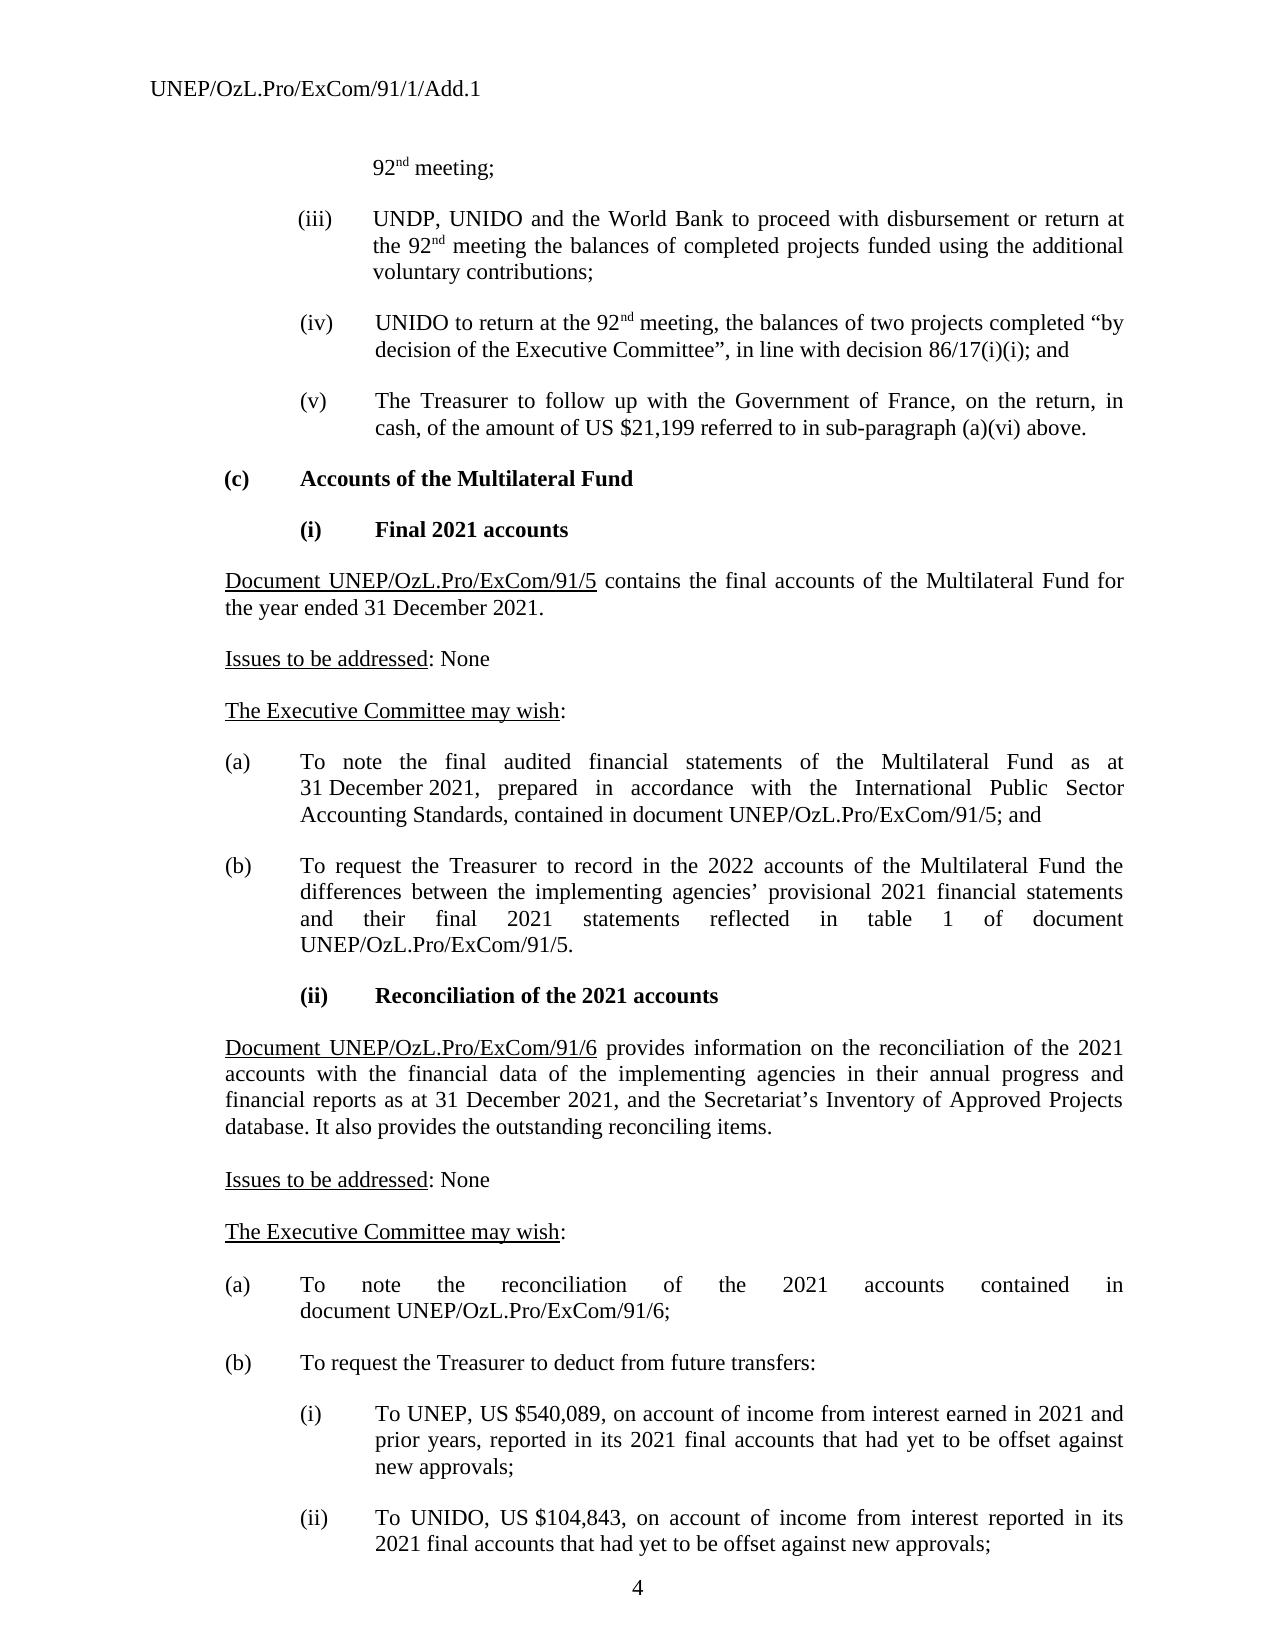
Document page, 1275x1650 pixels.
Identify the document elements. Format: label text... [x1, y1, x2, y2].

subtitle UNDP, UNIDO and the World Bank to proceed with disbursement or return at the 92nd meeting the balances of completed projects funded using the additional voluntary contributions; [298, 205, 1125, 284]
subtitle To UNIDO, US $104,843, on account of income from interest reported in its 2021 final accounts that had yet to be offset against new approvals; [300, 1504, 1125, 1557]
text Issues to be addressed: None [225, 1166, 1125, 1192]
subtitle The Treasurer to follow up with the Government of France, on the return, in cash, of the amount of US $21,199 referred to in sub-paragraph (a)(vi) above. [300, 387, 1125, 440]
subtitle To UNEP, US $540,089, on account of income from interest earned in 2021 and prior years, reported in its 2021 final accounts that had yet to be offset against new approvals; [300, 1400, 1125, 1479]
subtitle Issues to be addressed: None [150, 645, 1125, 672]
subtitle UNIDO to return at the 92nd meeting, the balances of two projects completed “by decision of the Executive Committee”, in line with decision 86/17(i)(i); and [300, 309, 1125, 362]
text Document UNEP/OzL.Pro/ExCom/91/6 provides information on the reconciliation of the 2021 accounts with the financial data of the implementing agencies in their annual progress and financial reports as at 31 December 2021, and the Secretariat’s Inventory of Approved Projects database. It also provides the outstanding reconciling items. [225, 1034, 1125, 1139]
subtitle To note the final audited financial statements of the Multilateral Fund as at 31 December 2021, prepared in accordance with the International Public Sector Accounting Standards, contained in document UNEP/OzL.Pro/ExCom/91/5; and [225, 748, 1125, 827]
subtitle To note the reconciliation of the 2021 accounts contained in document UNEP/OzL.Pro/ExCom/91/6; [225, 1271, 1125, 1324]
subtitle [298, 154, 1125, 180]
subtitle Accounts of the Multilateral Fund [224, 465, 1125, 491]
subtitle The Executive Committee may wish: [150, 697, 1125, 723]
text The Executive Committee may wish: [150, 1218, 1125, 1245]
subtitle Reconciliation of the 2021 accounts [300, 982, 1125, 1009]
subtitle To request the Treasurer to deduct from future transfers: [225, 1349, 1125, 1375]
subtitle To request the Treasurer to record in the 2022 accounts of the Multilateral Fund the differences between the implementing agencies’ provisional 2021 financial statements and their final 2021 statements reflected in table 1 of document UNEP/OzL.Pro/ExCom/91/5. [225, 852, 1125, 957]
subtitle Document UNEP/OzL.Pro/ExCom/91/5 contains the final accounts of the Multilateral Fund for the year ended 31 December 2021. [225, 568, 1125, 620]
subtitle Final 2021 accounts [300, 516, 1125, 543]
